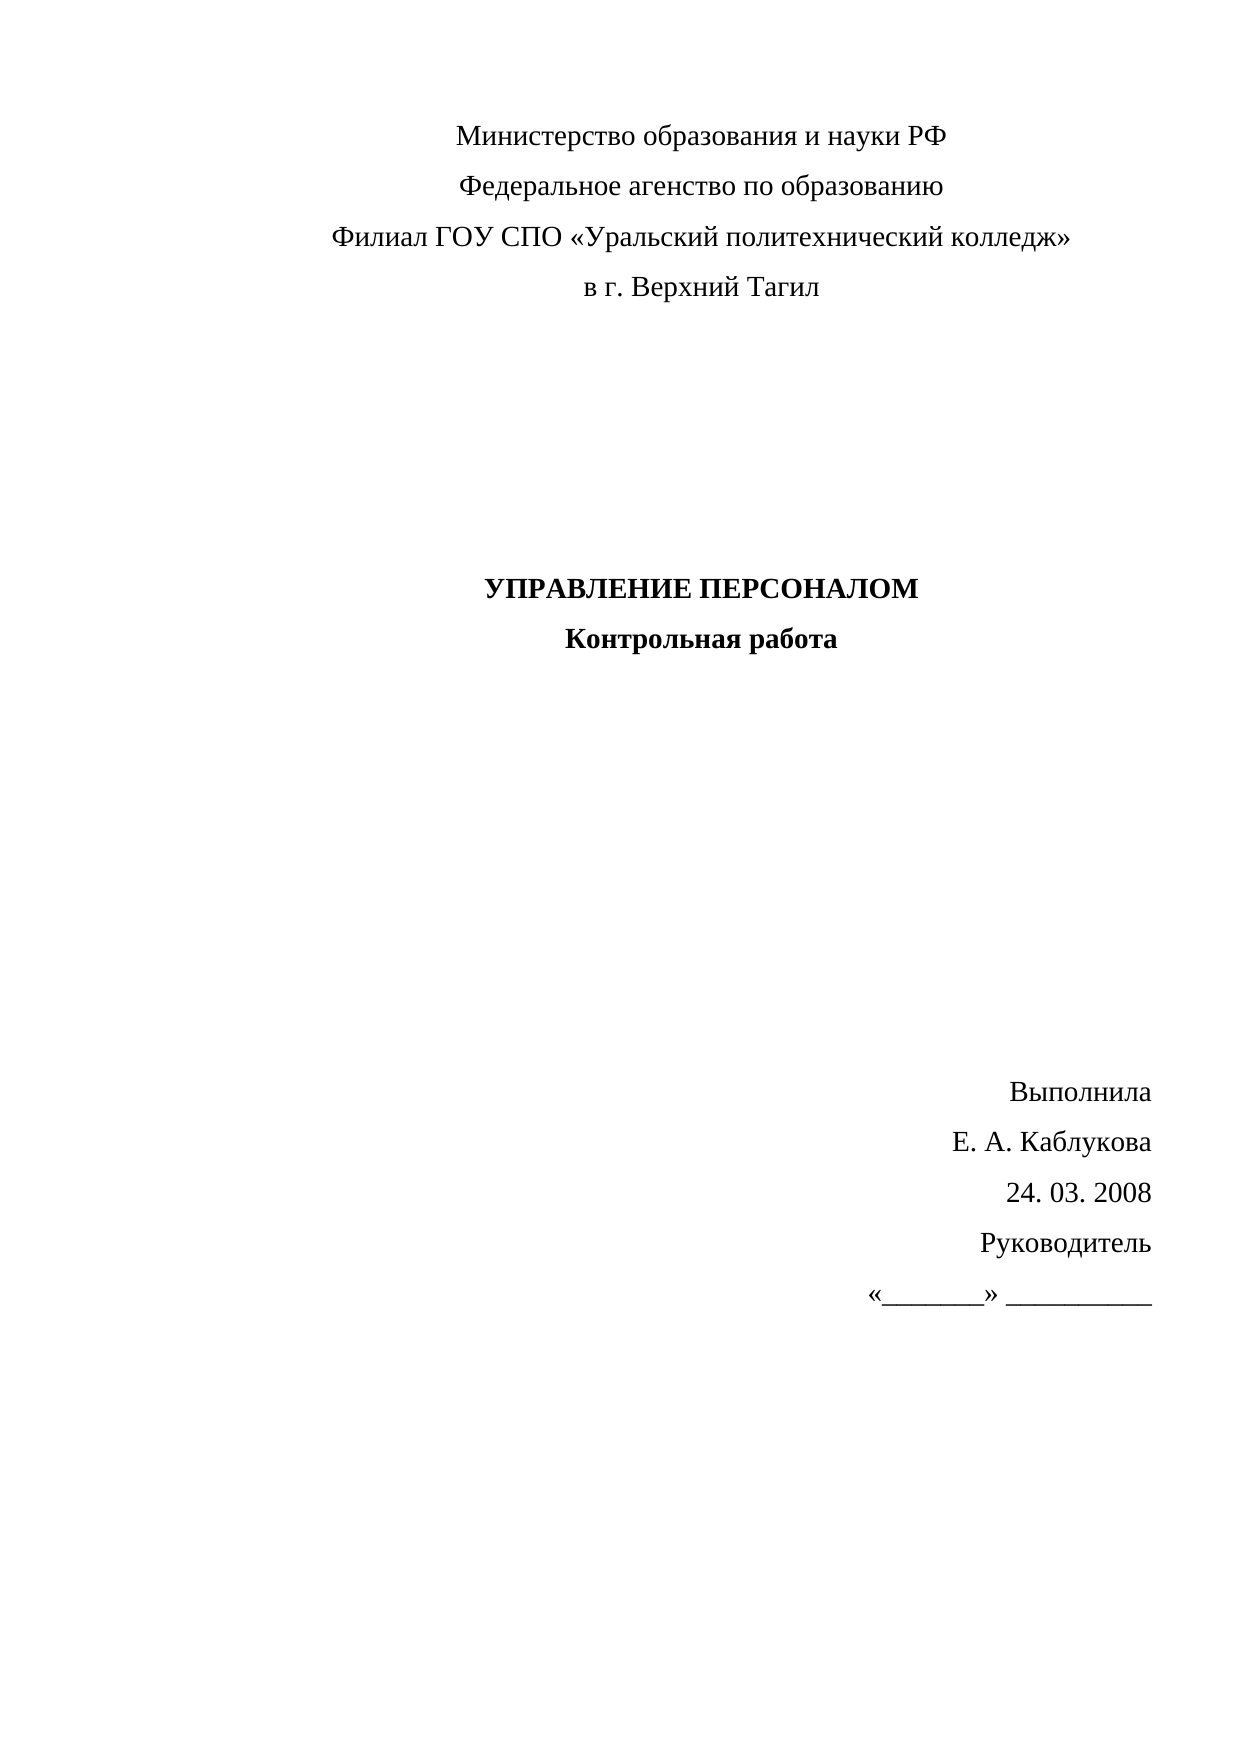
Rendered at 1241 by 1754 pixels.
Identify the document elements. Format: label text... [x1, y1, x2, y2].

text в г. Верхний Тагил [177, 269, 1152, 303]
text Федеральное агенство по образованию [177, 168, 1152, 202]
text Выполнила [177, 1074, 1152, 1108]
text Филиал ГОУ СПО «Уральский политехнический колледж» [177, 219, 1152, 252]
text 24. 03. 2008 [177, 1175, 1152, 1208]
text «_______» __________ [177, 1275, 1152, 1309]
text УПРАВЛЕНИЕ ПЕРСОНАЛОМ [177, 571, 1152, 604]
text Контрольная работа [177, 621, 1152, 655]
text Министерство образования и науки РФ [177, 118, 1152, 152]
text Е. А. Каблукова [177, 1124, 1152, 1158]
text Руководитель [177, 1225, 1152, 1258]
